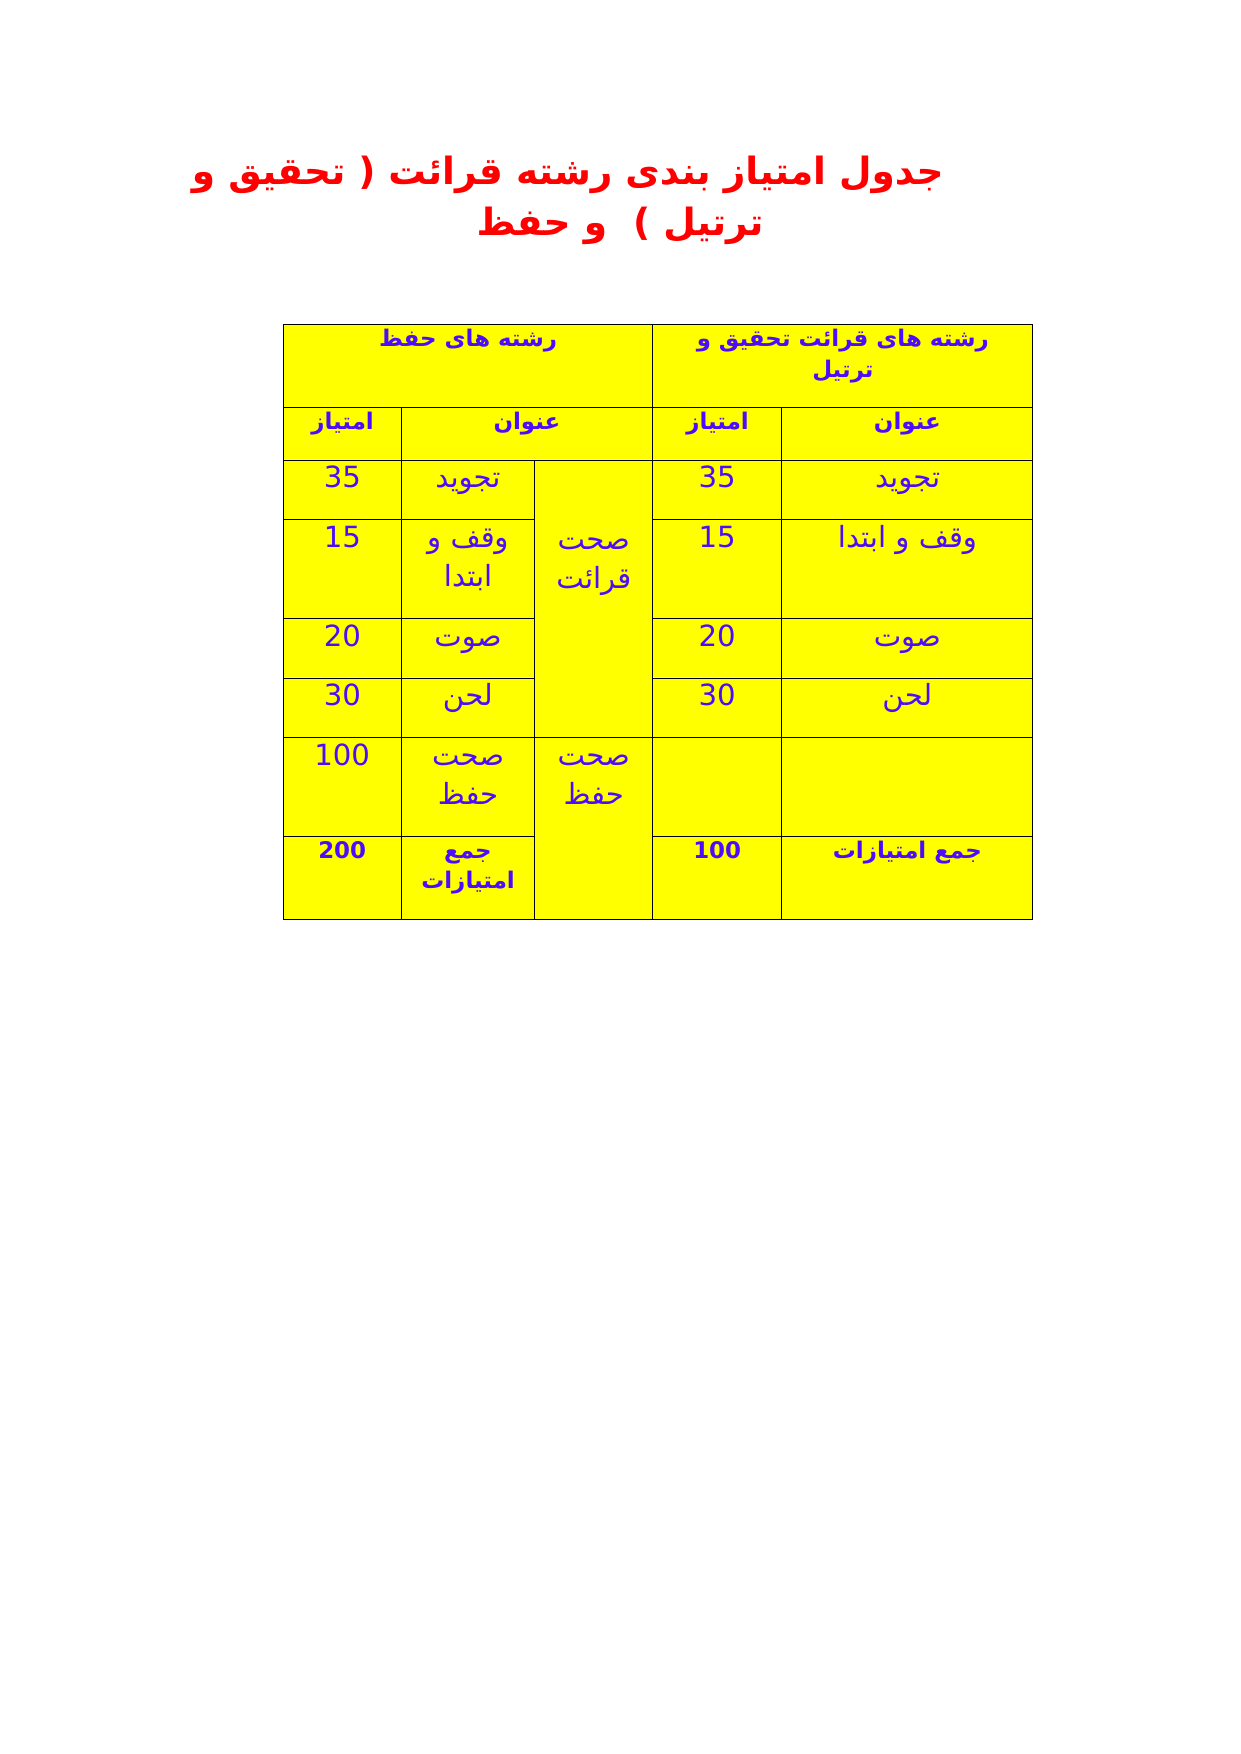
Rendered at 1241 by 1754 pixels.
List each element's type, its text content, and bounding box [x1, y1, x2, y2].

table_cell 200 [284, 837, 401, 919]
table_cell 15 [284, 520, 401, 618]
table_cell 100 [284, 738, 401, 836]
table_cell صحت قرائت [535, 461, 652, 737]
text جدول امتیاز بندی رشته قرائت ( تحقیق و ترتیل ) و حفظ [150, 150, 1090, 244]
table_cell صوت [782, 619, 1032, 677]
table_cell 30 [284, 679, 401, 737]
table_cell 30 [653, 679, 781, 737]
table_cell لحن [402, 679, 534, 737]
table_cell امتیاز [284, 408, 401, 459]
table_cell عنوان [782, 408, 1032, 459]
table_cell امتیاز [653, 408, 781, 459]
table_cell صوت [402, 619, 534, 677]
table_cell جمع امتیازات [782, 837, 1032, 919]
table_cell 20 [284, 619, 401, 677]
table_cell 20 [653, 619, 781, 677]
table_header رشته های قرائت تحقیق و ترتیل [653, 325, 1032, 407]
table_cell جمع امتیازات [402, 837, 534, 919]
table_cell صحت حفظ [402, 738, 534, 836]
table_cell وقف و ابتدا [782, 520, 1032, 618]
table_cell [653, 738, 781, 836]
table_cell 15 [653, 520, 781, 618]
table_cell عنوان [402, 408, 652, 459]
table_cell تجوید [782, 461, 1032, 519]
table_cell وقف و ابتدا [402, 520, 534, 618]
table_cell 100 [653, 837, 781, 919]
table_cell [782, 738, 1032, 836]
table_cell لحن [782, 679, 1032, 737]
table_cell 35 [284, 461, 401, 519]
table_header رشته های حفظ [284, 325, 652, 407]
table_cell تجوید [402, 461, 534, 519]
table_cell صحت حفظ [535, 738, 652, 919]
table_cell 35 [653, 461, 781, 519]
